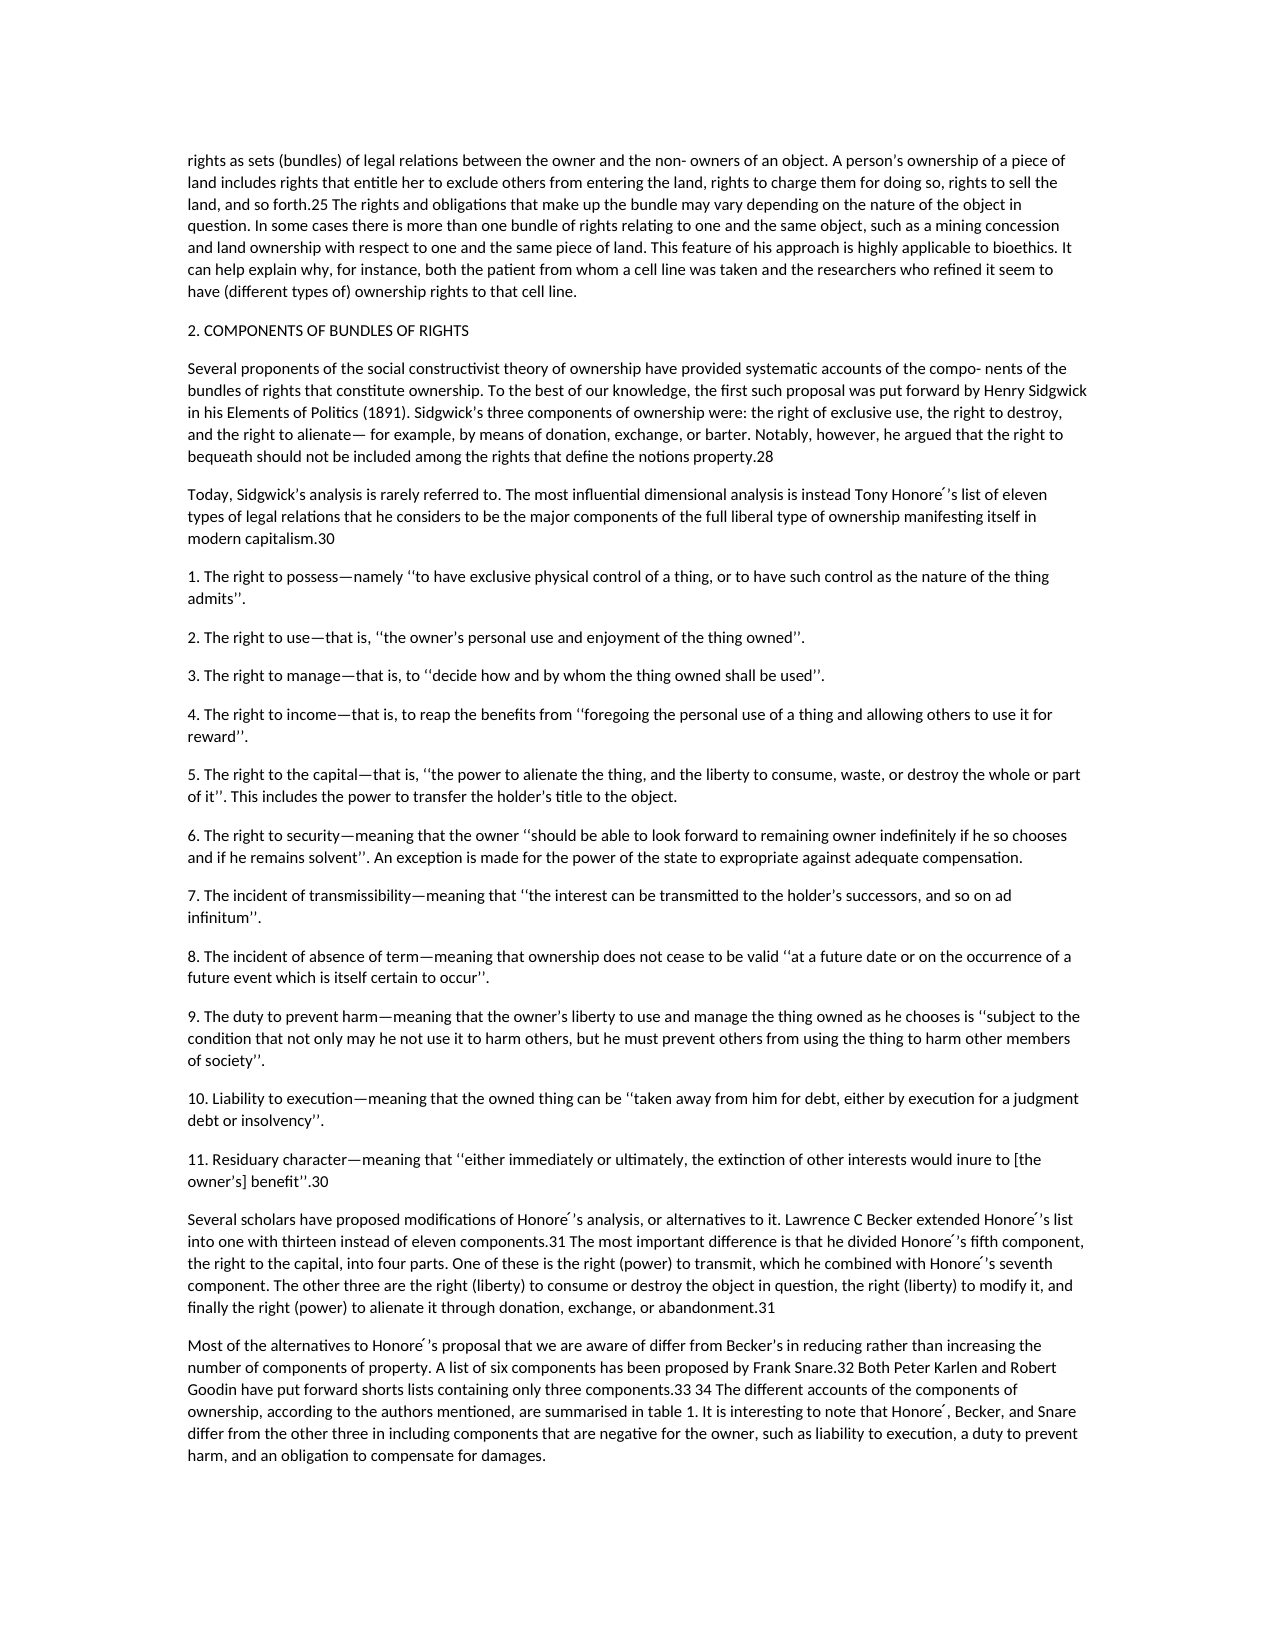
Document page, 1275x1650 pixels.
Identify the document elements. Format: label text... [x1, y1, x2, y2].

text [187, 150, 1087, 302]
text 6. The right to security—meaning that the owner ‘‘should be able to look forward to remaining owner indefinitely if he so chooses and if he remains solvent’’. An exception is made for the power of the state to expropriate against adequate compensation. [187, 825, 1087, 867]
text Several scholars have proposed modifications of Honore ́’s analysis, or alternatives to it. Lawrence C Becker extended Honore ́’s list into one with thirteen instead of eleven components.31 The most important difference is that he divided Honore ́’s fifth component, the right to the capital, into four parts. One of these is the right (power) to transmit, which he combined with Honore ́’s seventh component. The other three are the right (liberty) to consume or destroy the object in question, the right (liberty) to modify it, and finally the right (power) to alienate it through donation, exchange, or abandonment.31 [187, 1209, 1087, 1317]
text 2. COMPONENTS OF BUNDLES OF RIGHTS [187, 320, 1087, 340]
text 5. The right to the capital—that is, ‘‘the power to alienate the thing, and the liberty to consume, waste, or destroy the whole or part of it’’. This includes the power to transfer the holder’s title to the object. [187, 764, 1087, 807]
text 10. Liability to execution—meaning that the owned thing can be ‘‘taken away from him for debt, either by execution for a judgment debt or insolvency’’. [187, 1088, 1087, 1131]
text 3. The right to manage—that is, to ‘‘decide how and by whom the thing owned shall be used’’. [187, 666, 1087, 686]
text Today, Sidgwick’s analysis is rarely referred to. The most influential dimensional analysis is instead Tony Honore ́’s list of eleven types of legal relations that he considers to be the major components of the full liberal type of ownership manifesting itself in modern capitalism.30 [187, 484, 1087, 548]
text 7. The incident of transmissibility—meaning that ‘‘the interest can be transmitted to the holder’s successors, and so on ad infinitum’’. [187, 885, 1087, 928]
text Several proponents of the social constructivist theory of ownership have provided systematic accounts of the compo- nents of the bundles of rights that constitute ownership. To the best of our knowledge, the first such proposal was put forward by Henry Sidgwick in his Elements of Politics (1891). Sidgwick’s three components of ownership were: the right of exclusive use, the right to destroy, and the right to alienate— for example, by means of donation, exchange, or barter. Notably, however, he argued that the right to bequeath should not be included among the rights that define the notions property.28 [187, 358, 1087, 466]
text 2. The right to use—that is, ‘‘the owner’s personal use and enjoyment of the thing owned’’. [187, 627, 1087, 647]
text 4. The right to income—that is, to reap the benefits from ‘‘foregoing the personal use of a thing and allowing others to use it for reward’’. [187, 704, 1087, 746]
text 9. The duty to prevent harm—meaning that the owner’s liberty to use and manage the thing owned as he chooses is ‘‘subject to the condition that not only may he not use it to harm others, but he must prevent others from using the thing to harm other members of society’’. [187, 1006, 1087, 1070]
text 8. The incident of absence of term—meaning that ownership does not cease to be valid ‘‘at a future date or on the occurrence of a future event which is itself certain to occur’’. [187, 946, 1087, 988]
text Most of the alternatives to Honore ́’s proposal that we are aware of differ from Becker’s in reducing rather than increasing the number of components of property. A list of six components has been proposed by Frank Snare.32 Both Peter Karlen and Robert Goodin have put forward shorts lists containing only three components.33 34 The different accounts of the components of ownership, according to the authors mentioned, are summarised in table 1. It is interesting to note that Honore ́, Becker, and Snare differ from the other three in including components that are negative for the owner, such as liability to execution, a duty to prevent harm, and an obligation to compensate for damages. [187, 1335, 1087, 1465]
text 1. The right to possess—namely ‘‘to have exclusive physical control of a thing, or to have such control as the nature of the thing admits’’. [187, 567, 1087, 609]
text 11. Residuary character—meaning that ‘‘either immediately or ultimately, the extinction of other interests would inure to [the owner’s] benefit’’.30 [187, 1149, 1087, 1191]
